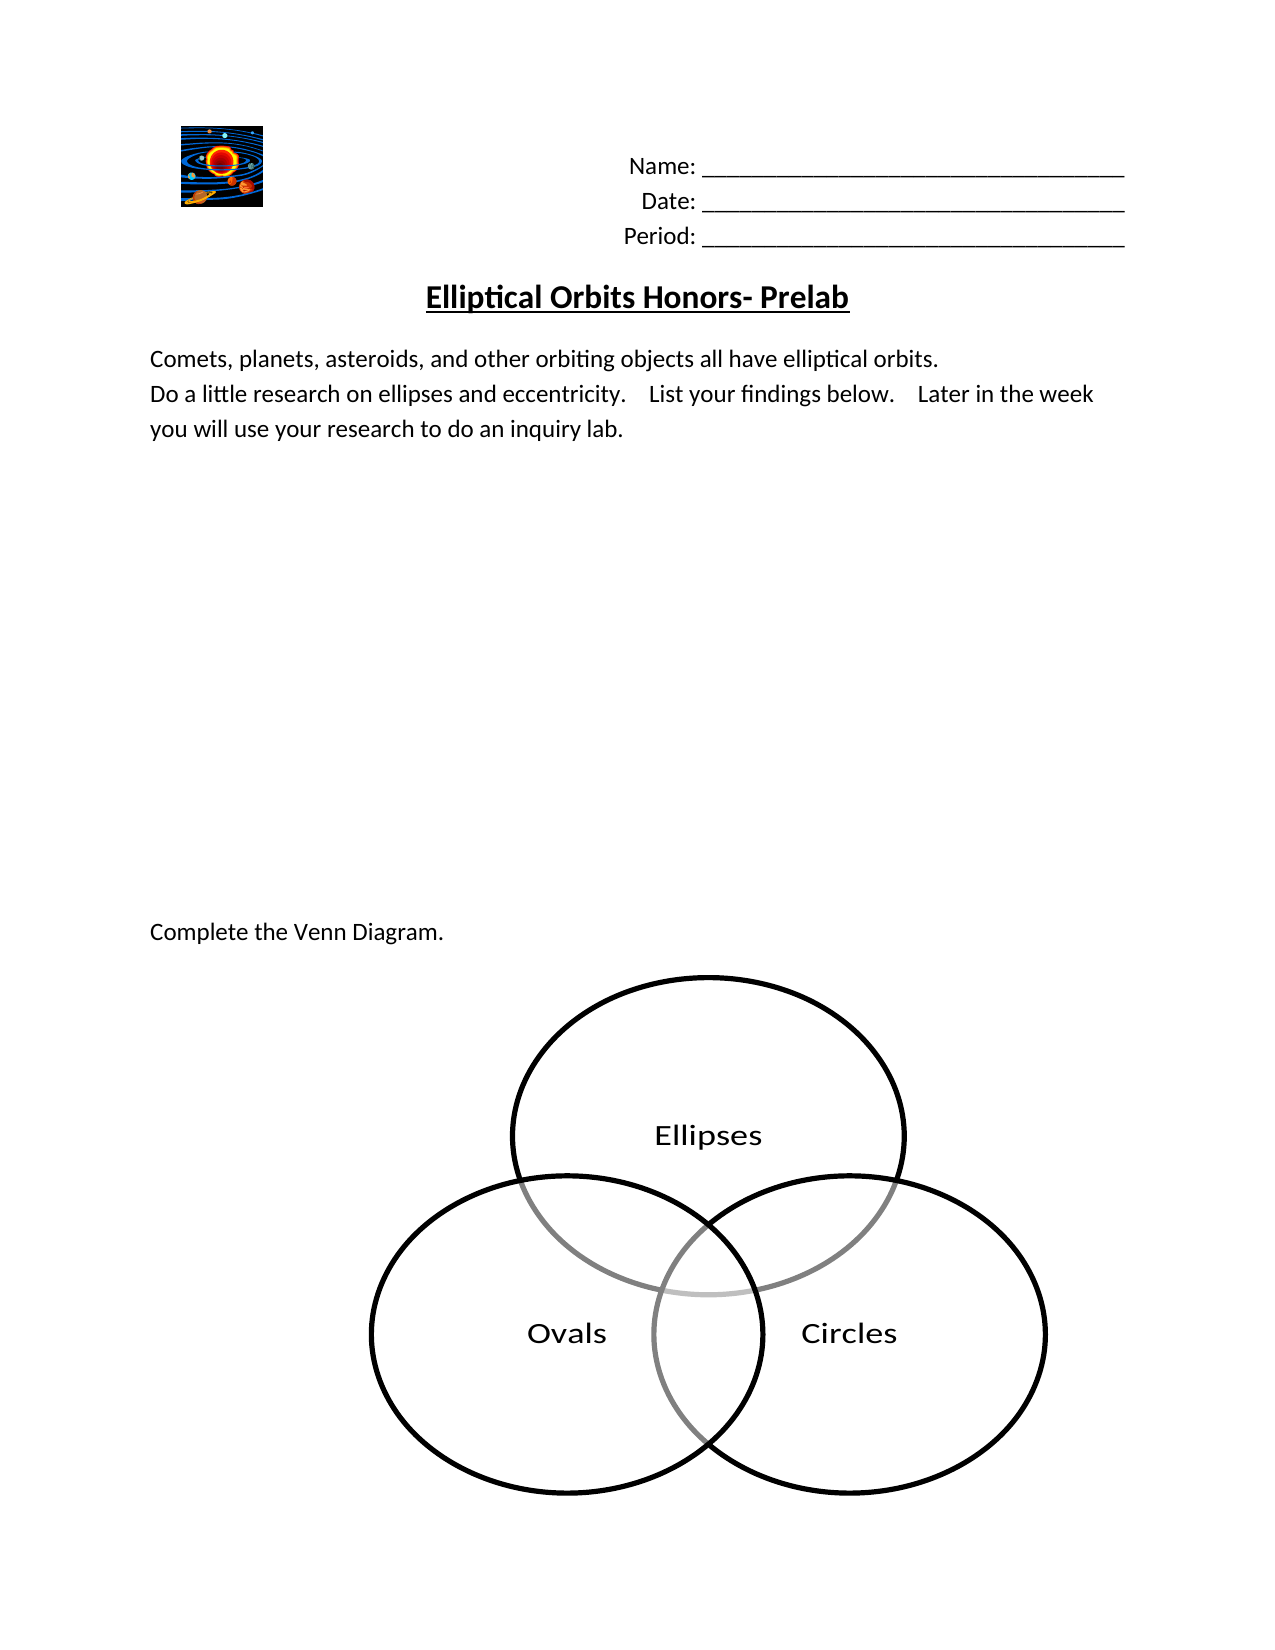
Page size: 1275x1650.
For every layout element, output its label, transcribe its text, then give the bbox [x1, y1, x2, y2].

text Elliptical Orbits Honors- Prelab [150, 276, 1125, 317]
text Complete the Venn Diagram. [150, 916, 1125, 946]
text Comets, planets, asteroids, and other orbiting objects all have elliptical orbits. Do a little research on ellipses and eccentricity. List your findings below. Later in the week you will use your research to do an inquiry lab. [150, 343, 1125, 444]
text Name: __________________________________ Date: __________________________________ Period: __________________________________ [150, 150, 1125, 251]
